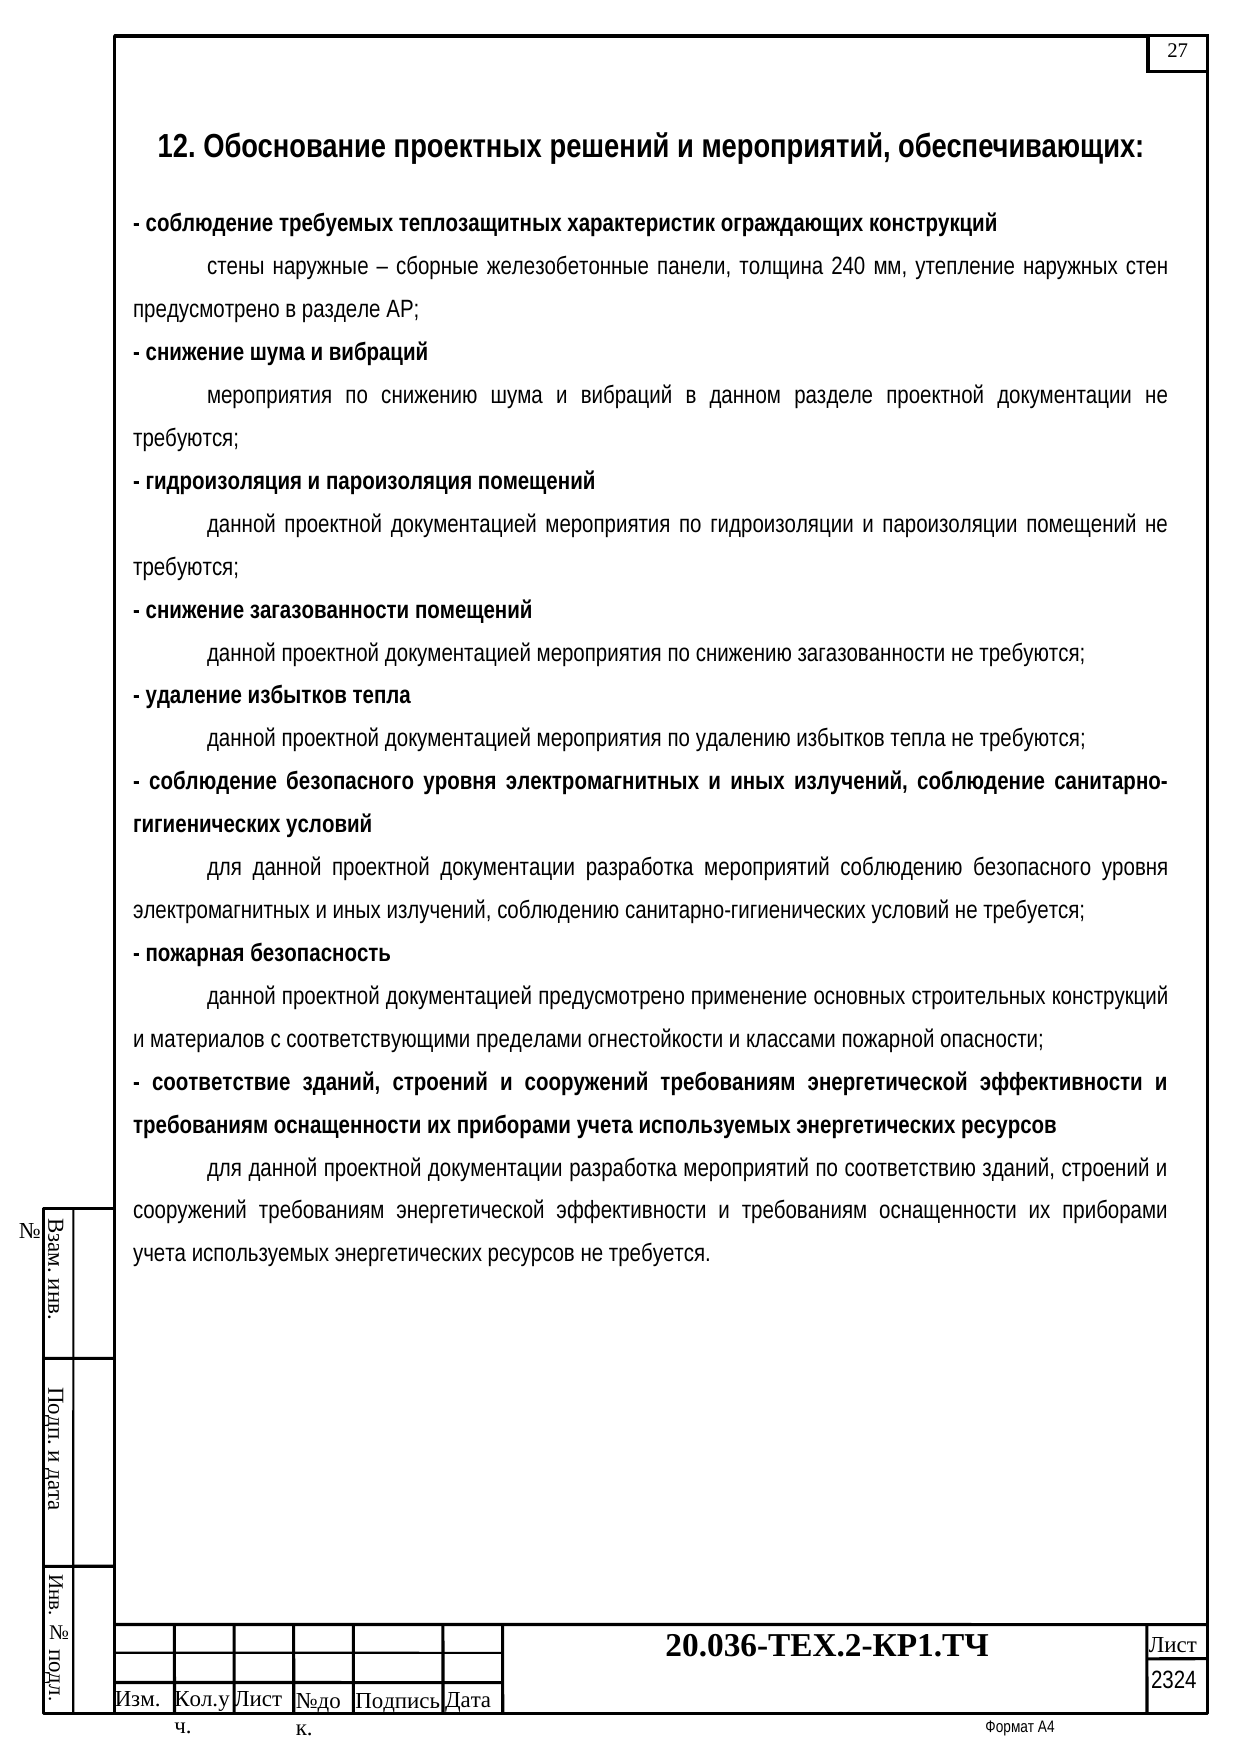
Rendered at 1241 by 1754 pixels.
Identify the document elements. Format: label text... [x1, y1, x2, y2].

text - удаление избытков тепла [133, 681, 1169, 709]
text стены наружные – сборные железобетонные панели, толщина 240 мм, утепление наружных стен предусмотрено в разделе АР; [133, 251, 1169, 323]
text - пожарная безопасность [133, 938, 1169, 967]
text - снижение шума и вибраций [133, 337, 1169, 366]
text - гидроизоляция и пароизоляция помещений [133, 466, 1169, 494]
text - соответствие зданий, строений и сооружений требованиям энергетической эффективности и требованиям оснащенности их приборами учета используемых энергетических ресурсов [133, 1067, 1169, 1138]
text - соблюдение безопасного уровня электромагнитных и иных излучений, соблюдение санитарно-гигиенических условий [133, 766, 1169, 838]
text для данной проектной документации разработка мероприятий по соответствию зданий, строений и сооружений требованиям энергетической эффективности и требованиям оснащенности их приборами учета используемых энергетических ресурсов не требуется. [133, 1153, 1169, 1267]
text данной проектной документацией мероприятия по снижению загазованности не требуются; [133, 638, 1169, 666]
text - снижение загазованности помещений [133, 595, 1169, 623]
text данной проектной документацией мероприятия по удалению избытков тепла не требуются; [133, 723, 1169, 752]
text данной проектной документацией предусмотрено применение основных строительных конструкций и материалов с соответствующими пределами огнестойкости и классами пожарной опасности; [133, 981, 1169, 1052]
text - соблюдение требуемых теплозащитных характеристик ограждающих конструкций [133, 208, 1169, 237]
text мероприятия по снижению шума и вибраций в данном разделе проектной документации не требуются; [133, 380, 1169, 452]
subtitle Обоснование проектных решений и мероприятий, обеспечивающих: [133, 126, 1169, 164]
text данной проектной документацией мероприятия по гидроизоляции и пароизоляции помещений не требуются; [133, 509, 1169, 580]
text для данной проектной документации разработка мероприятий соблюдению безопасного уровня электромагнитных и иных излучений, соблюдению санитарно-гигиенических условий не требуется; [133, 852, 1169, 924]
